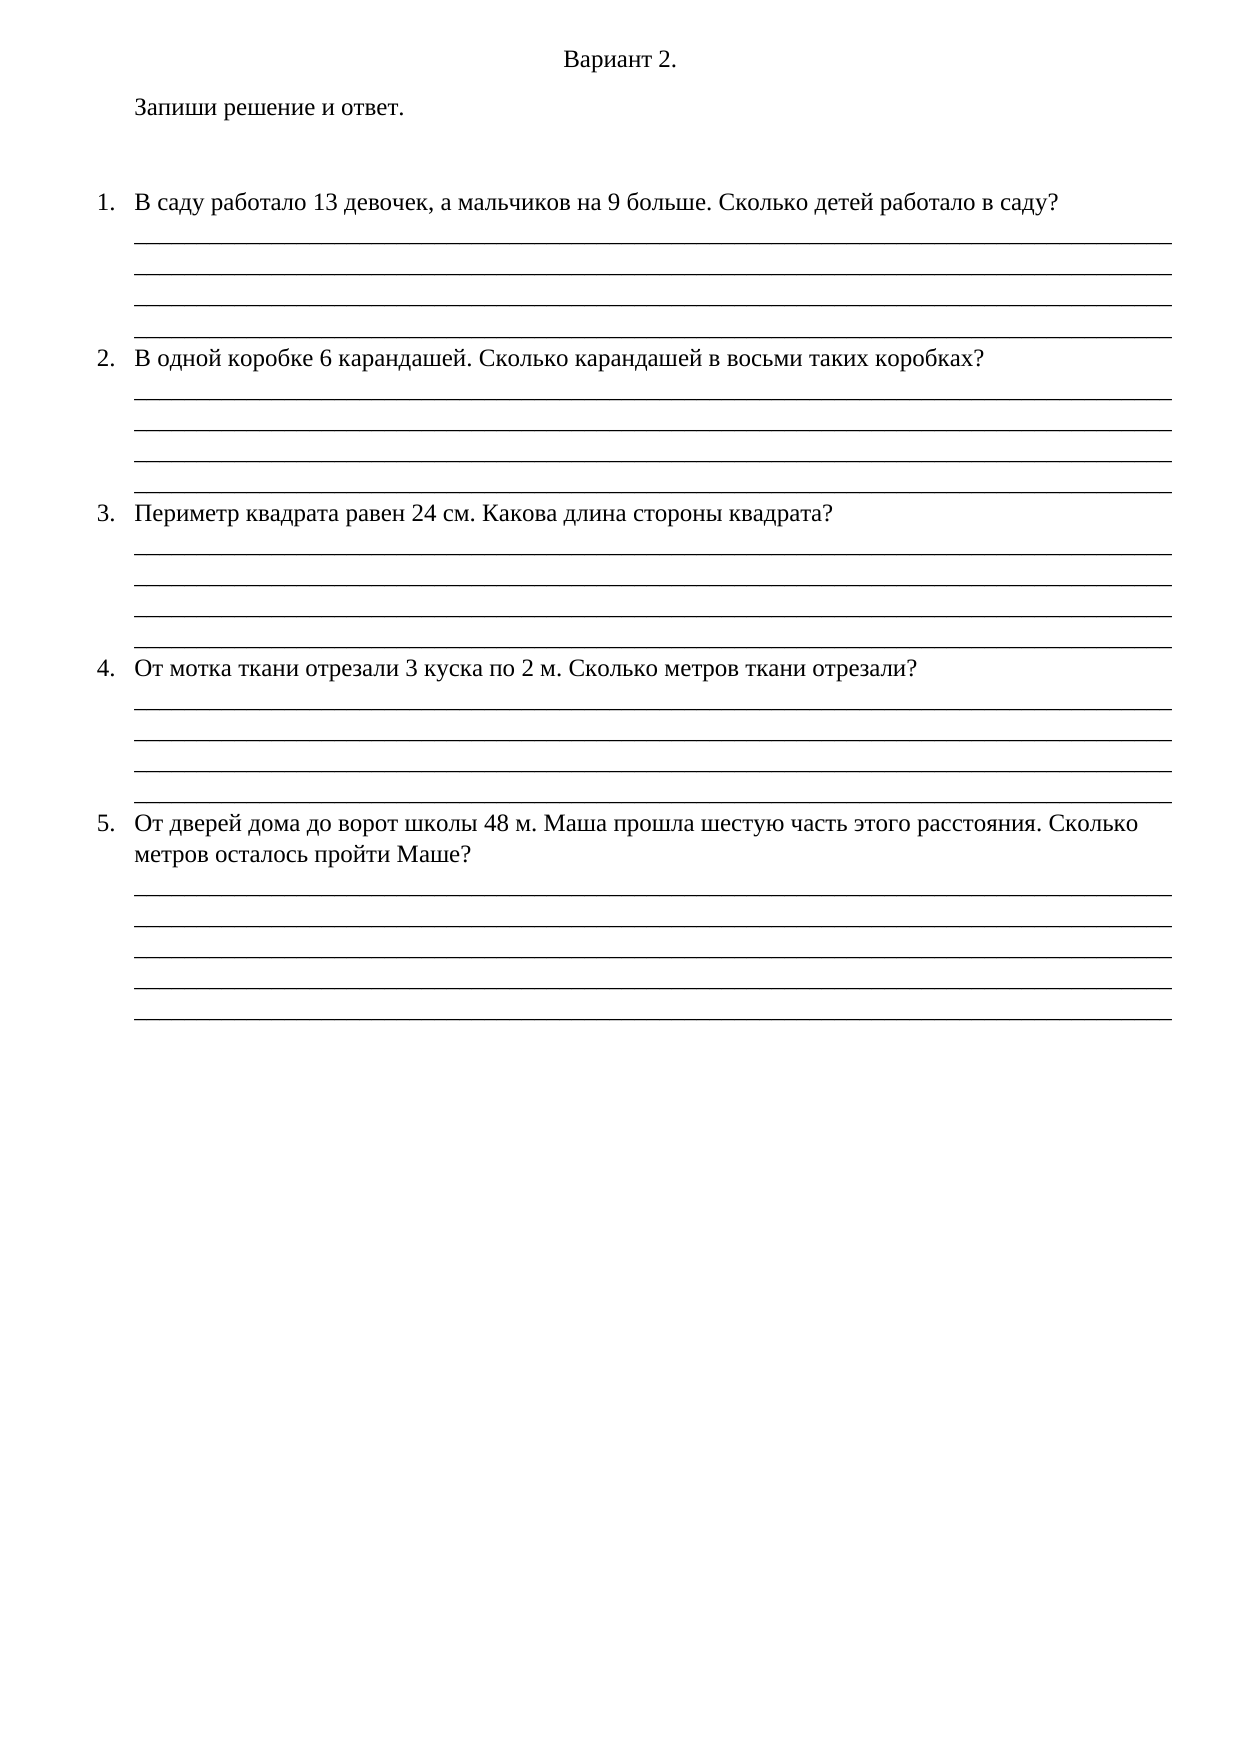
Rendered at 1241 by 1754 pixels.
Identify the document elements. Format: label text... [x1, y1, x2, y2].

list ____________________________________________________________________________________________________________________________________________________________________________________________________________________________________________________________________________________________________________________________________________ [134, 374, 1181, 496]
list ____________________________________________________________________________________________________________________________________________________________________________________________________________________________________________________________________________________________________________________________________________ [134, 529, 1181, 651]
list От дверей дома до ворот школы 48 м. Маша прошла шестую часть этого расстояния. Сколько метров осталось пройти Маше? [97, 808, 1181, 868]
list _______________________________________________________________________________________________________________________________________________________________________________________________________________________________________________________________________________________________________________________________________________________________________________________________________________________________ [134, 870, 1181, 1023]
text Вариант 2. [59, 44, 1181, 73]
list ____________________________________________________________________________________________________________________________________________________________________________________________________________________________________________________________________________________________________________________________________________ [134, 684, 1181, 806]
list В одной коробке 6 карандашей. Сколько карандашей в восьми таких коробках? [97, 343, 1181, 371]
list Периметр квадрата равен 24 см. Какова длина стороны квадрата? [97, 498, 1181, 527]
list ____________________________________________________________________________________________________________________________________________________________________________________________________________________________________________________________________________________________________________________________________________ [134, 218, 1181, 340]
list От мотка ткани отрезали 3 куска по 2 м. Сколько метров ткани отрезали? [97, 653, 1181, 682]
text Запиши решение и ответ. [59, 92, 1181, 121]
list В саду работало 13 девочек, а мальчиков на 9 больше. Сколько детей работало в саду? [97, 187, 1181, 216]
